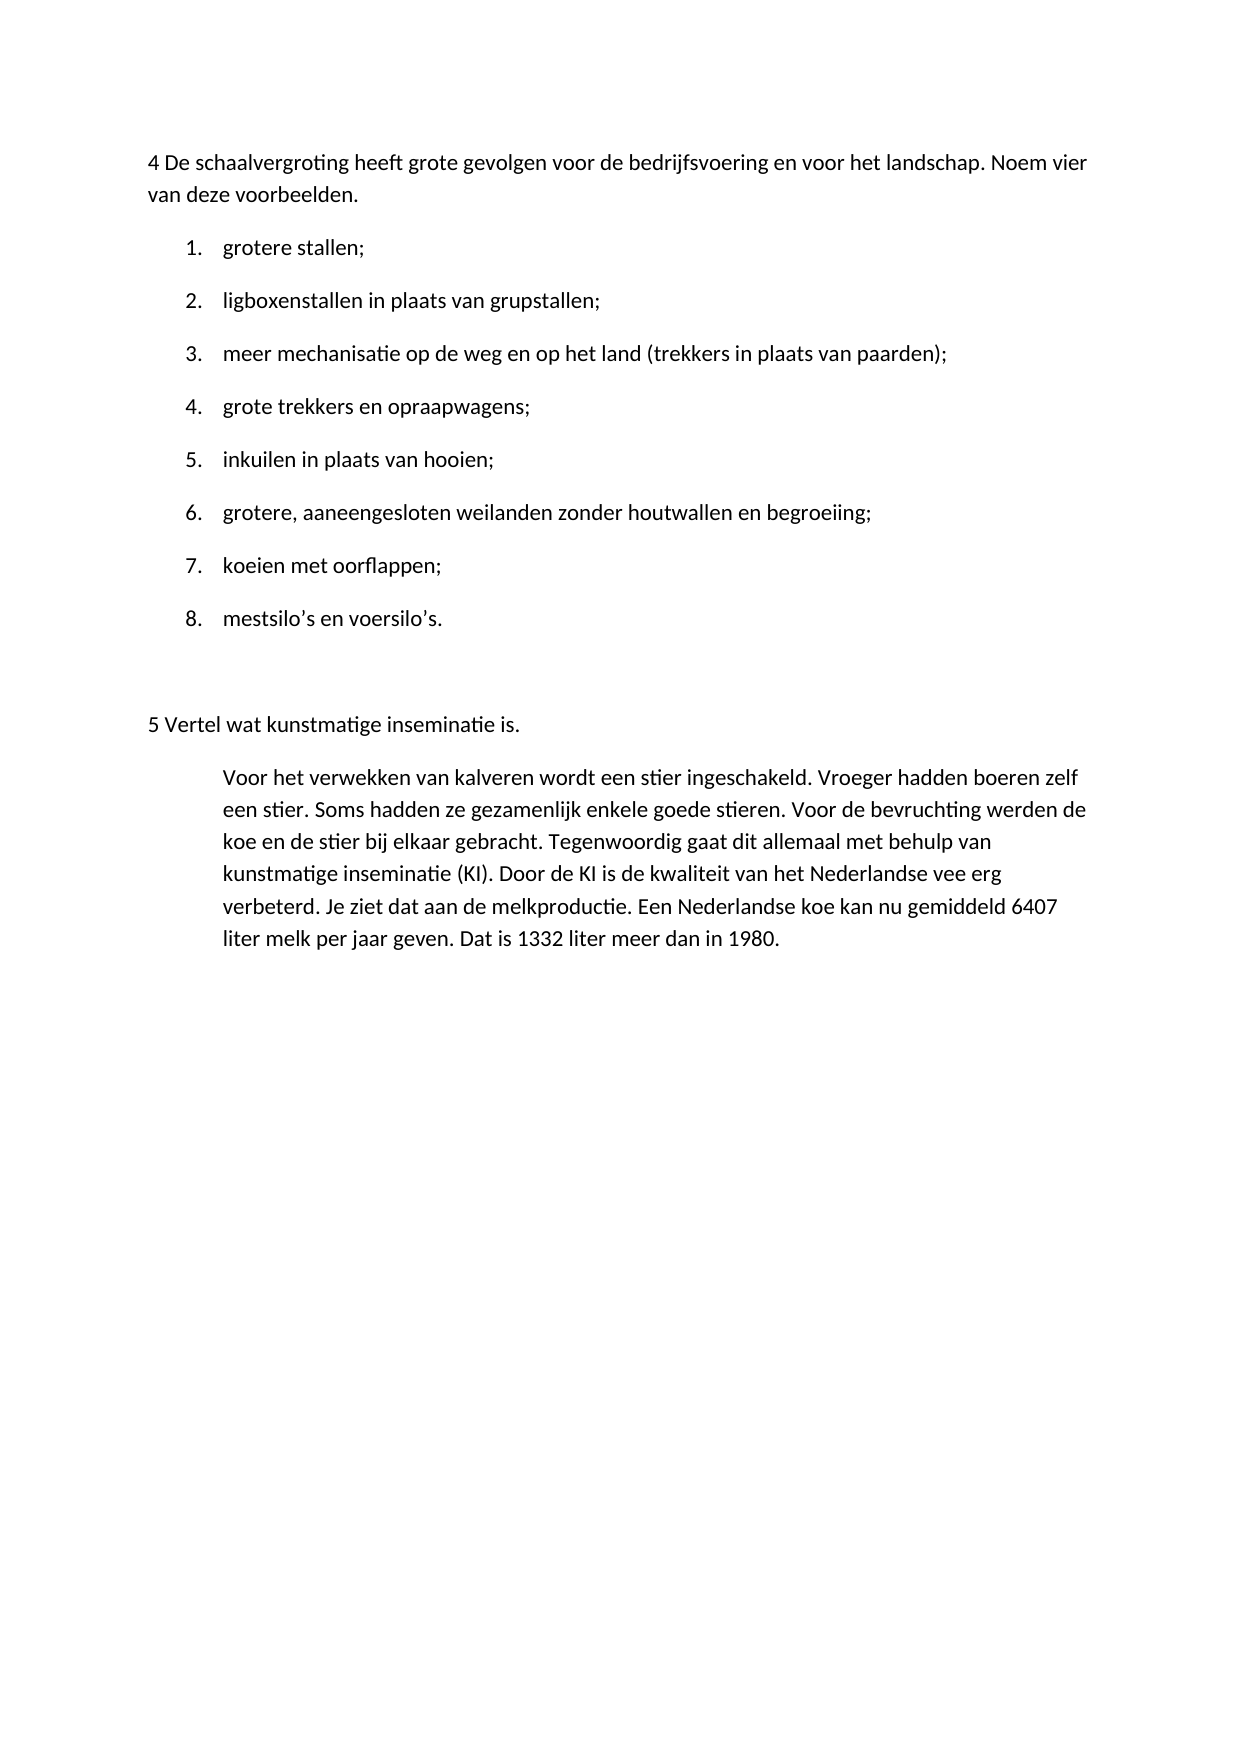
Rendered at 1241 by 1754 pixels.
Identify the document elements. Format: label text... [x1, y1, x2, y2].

list inkuilen in plaats van hooien; [185, 445, 1093, 473]
list grotere stallen; [185, 233, 1093, 261]
list grote trekkers en opraapwagens; [185, 392, 1093, 420]
text 4 De schaalvergroting heeft grote gevolgen voor de bedrijfsvoering en voor het landschap. Noem vier van deze voorbeelden. [148, 148, 1093, 208]
list grotere, aaneengesloten weilanden zonder houtwallen en begroeiing; [185, 498, 1093, 526]
text 5 Vertel wat kunstmatige inseminatie is. [148, 710, 1093, 738]
list meer mechanisatie op de weg en op het land (trekkers in plaats van paarden); [185, 339, 1093, 367]
list mestsilo’s en voersilo’s. [185, 604, 1093, 632]
list ligboxenstallen in plaats van grupstallen; [185, 286, 1093, 314]
text Voor het verwekken van kalveren wordt een stier ingeschakeld. Vroeger hadden boeren zelf een stier. Soms hadden ze gezamenlijk enkele goede stieren. Voor de bevruchting werden de koe en de stier bij elkaar gebracht. Tegenwoordig gaat dit allemaal met behulp van kunstmatige inseminatie (KI). Door de KI is de kwaliteit van het Nederlandse vee erg verbeterd. Je ziet dat aan de melkproductie. Een Nederlandse koe kan nu gemiddeld 6407 liter melk per jaar geven. Dat is 1332 liter meer dan in 1980. [223, 763, 1093, 952]
list koeien met oorflappen; [185, 551, 1093, 579]
